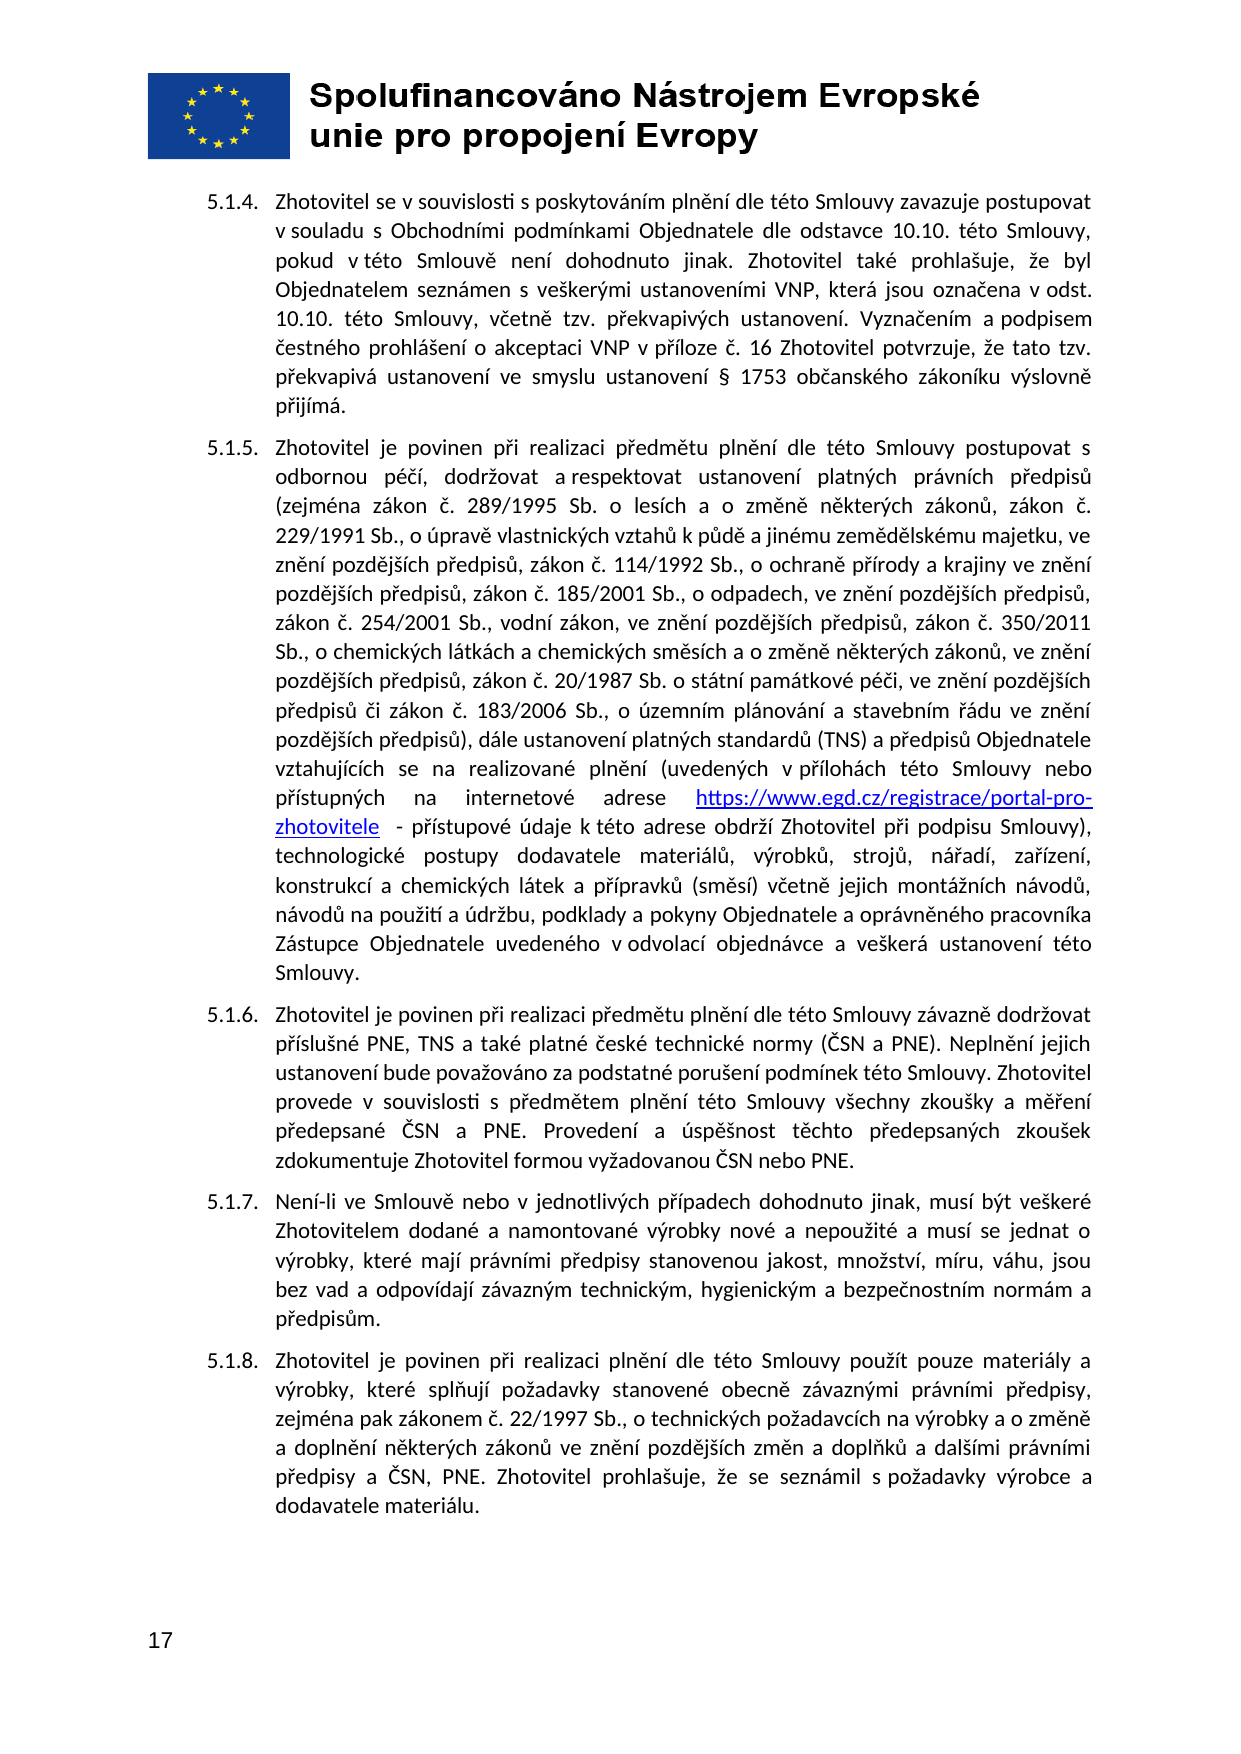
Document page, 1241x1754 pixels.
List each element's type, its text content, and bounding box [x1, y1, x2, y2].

list Zhotovitel je povinen při realizaci předmětu plnění dle této Smlouvy závazně dodržovat příslušné PNE, TNS a také platné české technické normy (ČSN a PNE). Neplnění jejich ustanovení bude považováno za podstatné porušení podmínek této Smlouvy. Zhotovitel provede v souvislosti s předmětem plnění této Smlouvy všechny zkoušky a měření předepsané ČSN a PNE. Provedení a úspěšnost těchto předepsaných zkoušek zdokumentuje Zhotovitel formou vyžadovanou ČSN nebo PNE. [207, 999, 1093, 1174]
list Zhotovitel je povinen při realizaci plnění dle této Smlouvy použít pouze materiály a výrobky, které splňují požadavky stanovené obecně závaznými právními předpisy, zejména pak zákonem č. 22/1997 Sb., o technických požadavcích na výrobky a o změně a doplnění některých zákonů ve znění pozdějších změn a doplňků a dalšími právními předpisy a ČSN, PNE. Zhotovitel prohlašuje, že se seznámil s požadavky výrobce a dodavatele materiálu. [207, 1345, 1093, 1520]
list Zhotovitel je povinen při realizaci předmětu plnění dle této Smlouvy postupovat s odbornou péčí, dodržovat a respektovat ustanovení platných právních předpisů (zejména zákon č. 289/1995 Sb. o lesích a o změně některých zákonů, zákon č. 229/1991 Sb., o úpravě vlastnických vztahů k půdě a jinému zemědělskému majetku, ve znění pozdějších předpisů, zákon č. 114/1992 Sb., o ochraně přírody a krajiny ve znění pozdějších předpisů, zákon č. 185/2001 Sb., o odpadech, ve znění pozdějších předpisů, zákon č. 254/2001 Sb., vodní zákon, ve znění pozdějších předpisů, zákon č. 350/2011 Sb., o chemických látkách a chemických směsích a o změně některých zákonů, ve znění pozdějších předpisů, zákon č. 20/1987 Sb. o státní památkové péči, ve znění pozdějších předpisů či zákon č. 183/2006 Sb., o územním plánování a stavebním řádu ve znění pozdějších předpisů), dále ustanovení platných standardů (TNS) a předpisů Objednatele vztahujících se na realizované plnění (uvedených v přílohách této Smlouvy nebo přístupných na internetové adrese https://www.egd.cz/registrace/portal-pro-zhotovitele - přístupové údaje k této adrese obdrží Zhotovitel při podpisu Smlouvy), technologické postupy dodavatele materiálů, výrobků, strojů, nářadí, zařízení, konstrukcí a chemických látek a přípravků (směsí) včetně jejich montážních návodů, návodů na použití a údržbu, podklady a pokyny Objednatele a oprávněného pracovníka Zástupce Objednatele uvedeného v odvolací objednávce a veškerá ustanovení této Smlouvy. [207, 432, 1093, 986]
picture [147, 73, 991, 160]
list Zhotovitel se v souvislosti s poskytováním plnění dle této Smlouvy zavazuje postupovat v souladu s Obchodními podmínkami Objednatele dle odstavce 10.10. této Smlouvy, pokud v této Smlouvě není dohodnuto jinak. Zhotovitel také prohlašuje, že byl Objednatelem seznámen s veškerými ustanoveními VNP, která jsou označena v odst. 10.10. této Smlouvy, včetně tzv. překvapivých ustanovení. Vyznačením a podpisem čestného prohlášení o akceptaci VNP v příloze č. 16 Zhotovitel potvrzuje, že tato tzv. překvapivá ustanovení ve smyslu ustanovení § 1753 občanského zákoníku výslovně přijímá. [207, 186, 1093, 420]
list Není-li ve Smlouvě nebo v jednotlivých případech dohodnuto jinak, musí být veškeré Zhotovitelem dodané a namontované výrobky nové a nepoužité a musí se jednat o výrobky, které mají právními předpisy stanovenou jakost, množství, míru, váhu, jsou bez vad a odpovídají závazným technickým, hygienickým a bezpečnostním normám a předpisům. [207, 1186, 1093, 1332]
